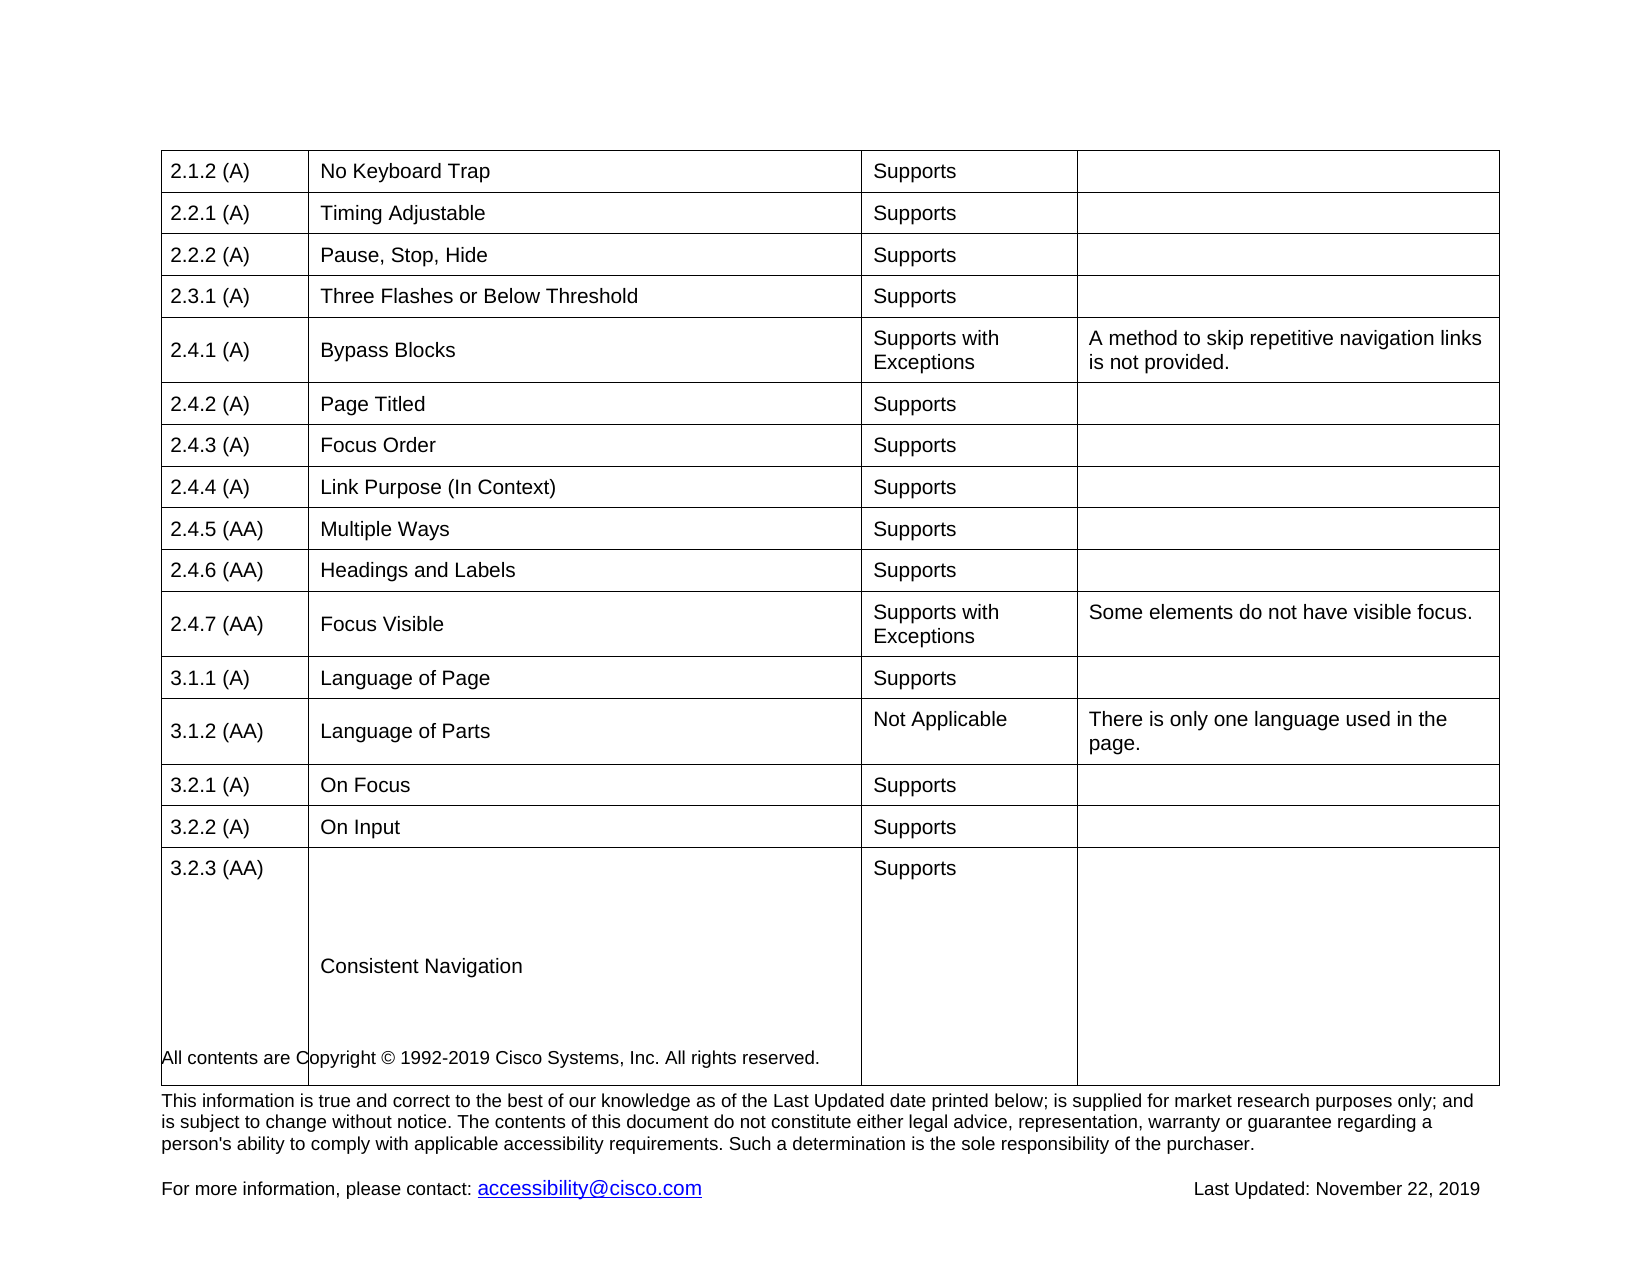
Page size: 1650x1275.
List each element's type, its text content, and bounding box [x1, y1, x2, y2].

table_cell [1078, 383, 1499, 424]
table_cell Supports [862, 467, 1077, 507]
table_cell A method to skip repetitive navigation links is not provided. [1078, 318, 1499, 382]
table_cell 3.1.2 (AA) [162, 699, 308, 763]
table_cell 2.4.6 (AA) [162, 550, 308, 591]
table_cell Focus Order [309, 425, 861, 466]
table_cell Supports [862, 234, 1077, 275]
table_cell 3.1.1 (A) [162, 657, 308, 698]
table_cell Link Purpose (In Context) [309, 467, 861, 507]
table_cell Supports [862, 657, 1077, 698]
table_cell Supports [862, 765, 1077, 805]
table_cell 3.2.1 (A) [162, 765, 308, 805]
table_cell 2.2.2 (A) [162, 234, 308, 275]
table_cell [1078, 276, 1499, 317]
table_cell 2.1.2 (A) [162, 151, 308, 192]
table_cell Focus Visible [309, 592, 861, 656]
table_cell [1078, 508, 1499, 549]
table_cell Supports [862, 806, 1077, 847]
table_cell [1078, 193, 1499, 233]
table_cell No Keyboard Trap [309, 151, 861, 192]
table_cell [1078, 848, 1499, 1085]
table_cell [1078, 467, 1499, 507]
table_cell [1078, 151, 1499, 192]
table_cell Headings and Labels [309, 550, 861, 591]
table_cell On Focus [309, 765, 861, 805]
table_cell Supports with Exceptions [862, 592, 1077, 656]
table_cell Supports [862, 151, 1077, 192]
table_cell Consistent Navigation [309, 848, 861, 1085]
table_cell Multiple Ways [309, 508, 861, 549]
table_cell 2.3.1 (A) [162, 276, 308, 317]
table_cell 2.4.3 (A) [162, 425, 308, 466]
table_cell Supports [862, 425, 1077, 466]
table_cell Supports with Exceptions [862, 318, 1077, 382]
table_cell Supports [862, 193, 1077, 233]
table_cell Page Titled [309, 383, 861, 424]
table_cell 3.2.3 (AA) [162, 848, 308, 1085]
table_cell 2.4.2 (A) [162, 383, 308, 424]
table_cell [1078, 425, 1499, 466]
table_cell 2.4.5 (AA) [162, 508, 308, 549]
table_cell Supports [862, 550, 1077, 591]
table_cell Bypass Blocks [309, 318, 861, 382]
table_cell [1078, 657, 1499, 698]
table_cell Supports [862, 383, 1077, 424]
table_cell [1078, 765, 1499, 805]
table_cell Supports [862, 848, 1077, 1085]
table_cell Supports [862, 276, 1077, 317]
table_cell 2.4.7 (AA) [162, 592, 308, 656]
table_cell Some elements do not have visible focus. [1078, 592, 1499, 656]
table_cell Timing Adjustable [309, 193, 861, 233]
table_cell On Input [309, 806, 861, 847]
table_cell Supports [862, 508, 1077, 549]
table_cell Pause, Stop, Hide [309, 234, 861, 275]
table_cell 2.4.4 (A) [162, 467, 308, 507]
table_cell Language of Parts [309, 699, 861, 763]
table_cell [1078, 234, 1499, 275]
table_cell There is only one language used in the page. [1078, 699, 1499, 763]
table_cell Not Applicable [862, 699, 1077, 763]
table_cell 2.4.1 (A) [162, 318, 308, 382]
table_cell [1078, 806, 1499, 847]
table_cell 2.2.1 (A) [162, 193, 308, 233]
table_cell [1078, 550, 1499, 591]
table_cell 3.2.2 (A) [162, 806, 308, 847]
table_cell Three Flashes or Below Threshold [309, 276, 861, 317]
table_cell Language of Page [309, 657, 861, 698]
